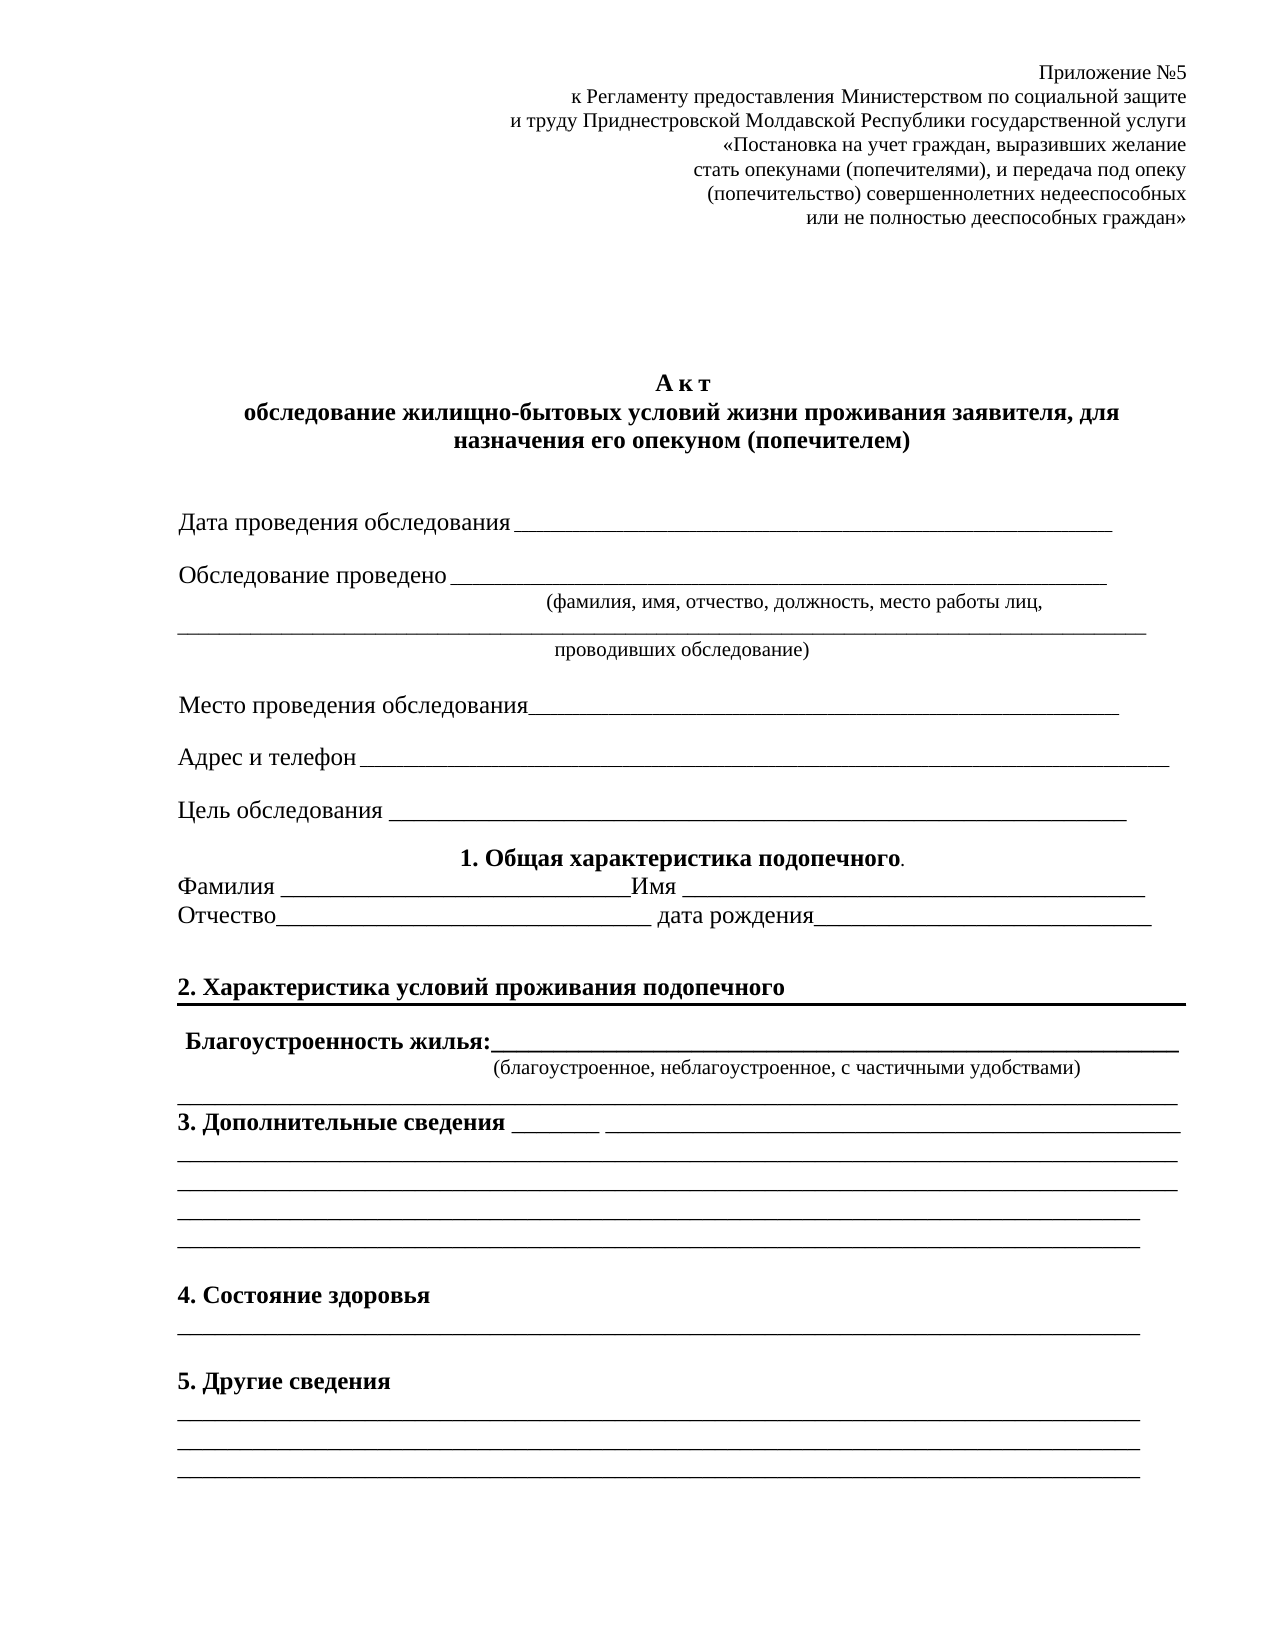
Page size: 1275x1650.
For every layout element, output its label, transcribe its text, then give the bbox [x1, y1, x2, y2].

text Отчество______________________________ дата рождения___________________________ [177, 900, 1186, 929]
text Благоустроенность жилья:_______________________________________________________ [177, 1026, 1186, 1054]
text стать опекунами (попечителями), и передача под опеку [177, 156, 1186, 181]
text Место проведения обследования_________________________________________________________________________________ [178, 690, 1186, 718]
text 2. Характеристика условий проживания подопечного [177, 972, 1186, 1003]
text к Регламенту предоставления Министерством по социальной защите [177, 84, 1186, 108]
text проводивших обследование) [177, 637, 1186, 661]
text 5. Другие сведения [177, 1366, 1186, 1395]
text _____________________________________________________________________________ [177, 1395, 1186, 1424]
text _____________________________________________________________________________ [177, 1309, 1186, 1337]
text Приложение №5 [177, 59, 1186, 84]
text Цель обследования ___________________________________________________________ [177, 795, 1186, 824]
text обследование жилищно-бытовых условий жизни проживания заявителя, для назначения его опекуном (попечителем) [177, 397, 1186, 454]
text _____________________________________________________________________________________________ [177, 613, 1186, 637]
text 3. Дополнительные сведения _______ ______________________________________________ [177, 1107, 1186, 1136]
text (попечительство) совершеннолетних недееспособных [177, 181, 1186, 204]
text Акт [179, 368, 1186, 397]
text и труду Приднестровской Молдавской Республики государственной услуги [177, 108, 1186, 132]
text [177, 1452, 1186, 1481]
text _____________________________________________________________________________ [177, 1194, 1186, 1222]
text _____________________________________________________________________________ [177, 1222, 1186, 1251]
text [177, 1424, 1186, 1452]
text Адрес и телефон _______________________________________________________________________________________________________________ [177, 742, 1186, 771]
text 1. Общая характеристика подопечного. [177, 843, 1186, 871]
text (фамилия, имя, отчество, должность, место работы лиц, [472, 589, 1186, 613]
text (благоустроенное, неблагоустроенное, с частичными удобствами) [398, 1054, 1186, 1079]
text или не полностью дееспособных граждан» [177, 204, 1186, 229]
text Фамилия ____________________________Имя _____________________________________ [177, 871, 1186, 900]
text ________________________________________________________________________________________________________________________________________________________________ [177, 1136, 1186, 1194]
text ________________________________________________________________________________ [177, 1079, 1186, 1107]
text Обследование проведено __________________________________________________________________________________________ [178, 560, 1186, 589]
text 4. Состояние здоровья [177, 1280, 1186, 1309]
text «Постановка на учет граждан, выразивших желание [177, 132, 1186, 156]
text Дата проведения обследования __________________________________________________________________________________ [178, 507, 1186, 536]
